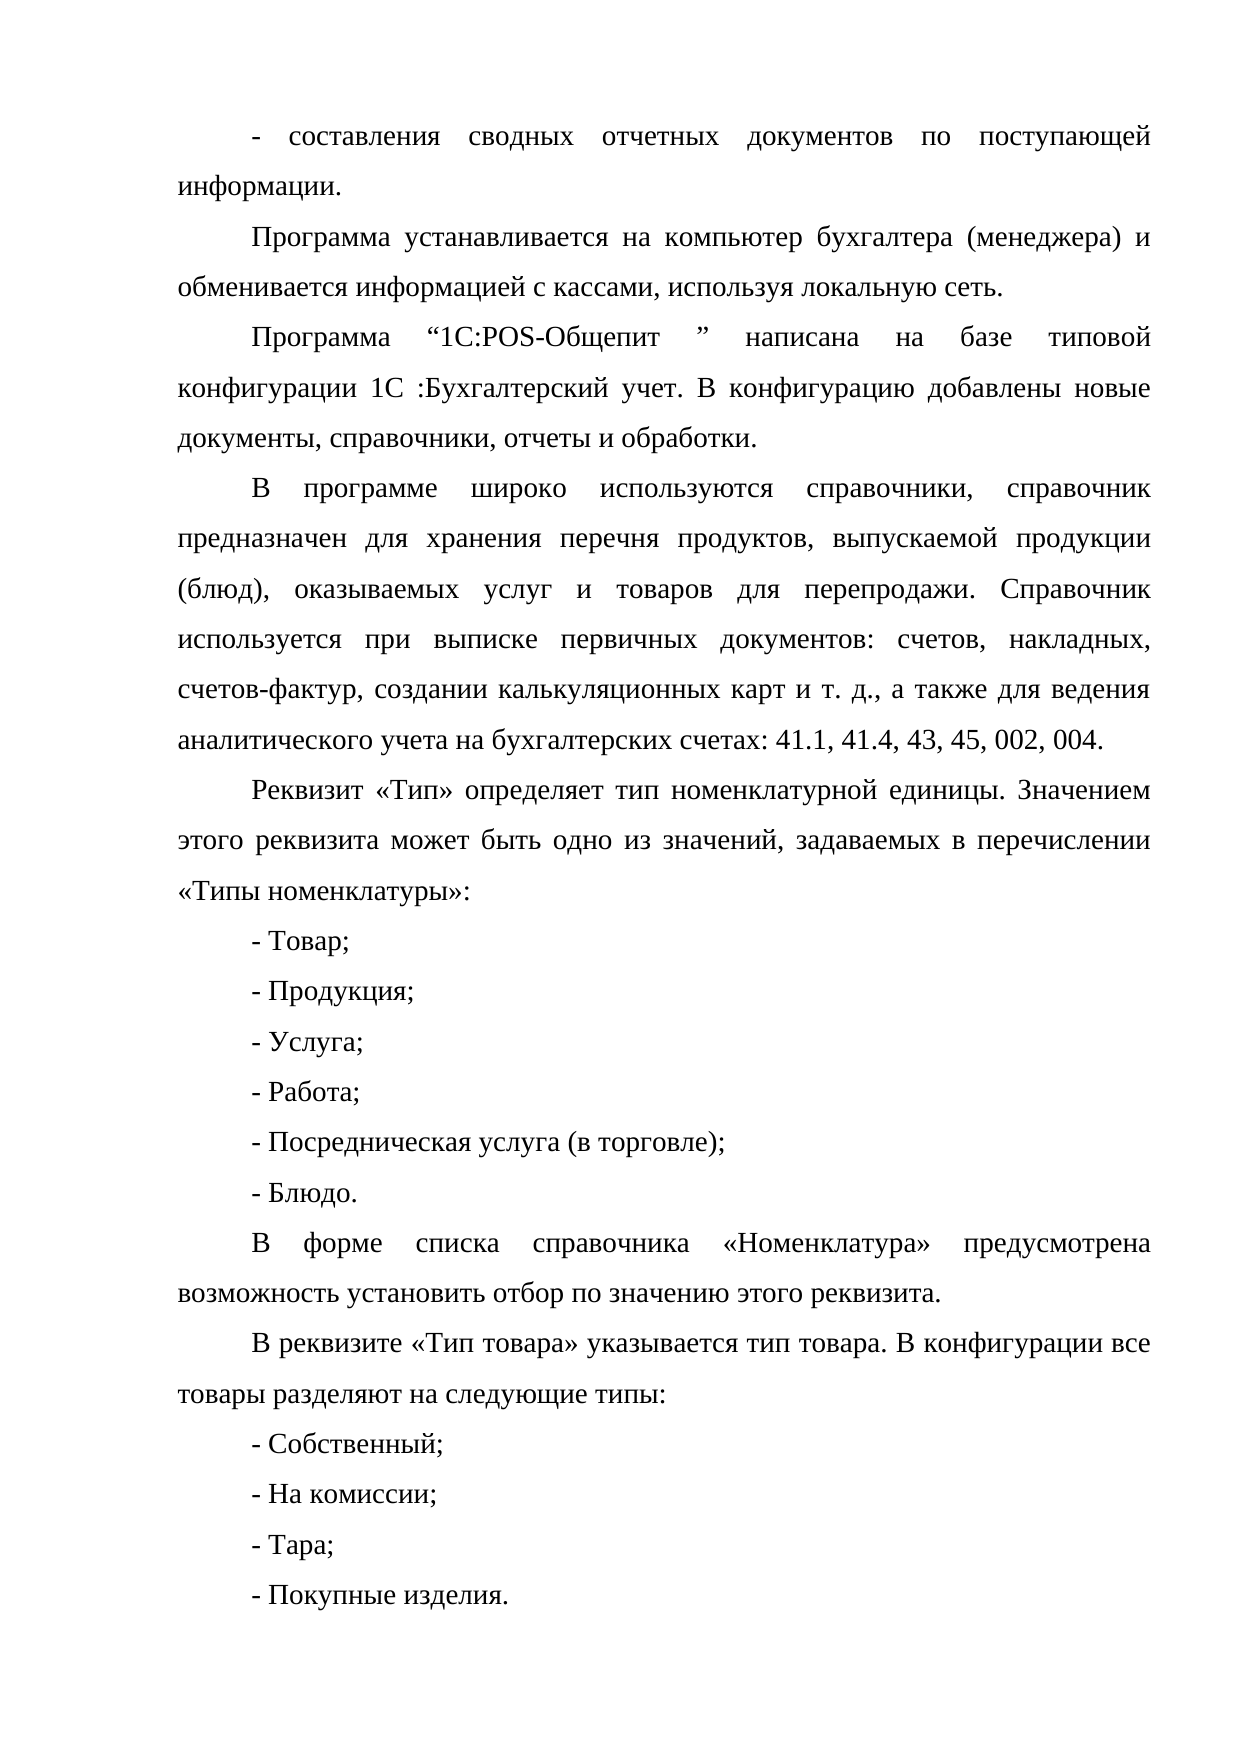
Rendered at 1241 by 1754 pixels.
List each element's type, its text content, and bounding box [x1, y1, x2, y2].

text - Тара; [177, 1527, 1152, 1560]
text - Покупные изделия. [177, 1577, 1152, 1611]
text Реквизит «Тип» определяет тип номенклатурной единицы. Значением этого реквизита может быть одно из значений, задаваемых в перечислении «Типы номенклатуры»: [177, 772, 1152, 906]
text Программа “1С:POS-Общепит ” написана на базе типовой конфигурации 1С :Бухгалтерский учет. В конфигурацию добавлены новые документы, справочники, отчеты и обработки. [177, 319, 1152, 453]
text - Посредническая услуга (в торговле); [177, 1124, 1152, 1158]
text Программа устанавливается на компьютер бухгалтера (менеджера) и обменивается информацией с кассами, используя локальную сеть. [177, 219, 1152, 303]
text - Продукция; [177, 973, 1152, 1007]
text - Собственный; [177, 1426, 1152, 1460]
text - составления сводных отчетных документов по поступающей информации. [177, 118, 1152, 202]
text - Услуга; [177, 1024, 1152, 1057]
text - Блюдо. [177, 1175, 1152, 1208]
text В форме списка справочника «Номенклатура» предусмотрена возможность установить отбор по значению этого реквизита. [177, 1225, 1152, 1309]
text - На комиссии; [177, 1477, 1152, 1510]
text В реквизите «Тип товара» указывается тип товара. В конфигурации все товары разделяют на следующие типы: [177, 1326, 1152, 1409]
text В программе широко используются справочники, справочник предназначен для хранения перечня продуктов, выпускаемой продукции (блюд), оказываемых услуг и товаров для перепродажи. Справочник используется при выписке первичных документов: счетов, накладных, счетов-фактур, создании калькуляционных карт и т. д., а также для ведения аналитического учета на бухгалтерских счетах: 41.1, 41.4, 43, 45, 002, 004. [177, 470, 1152, 755]
text - Работа; [177, 1074, 1152, 1108]
text - Товар; [177, 923, 1152, 957]
